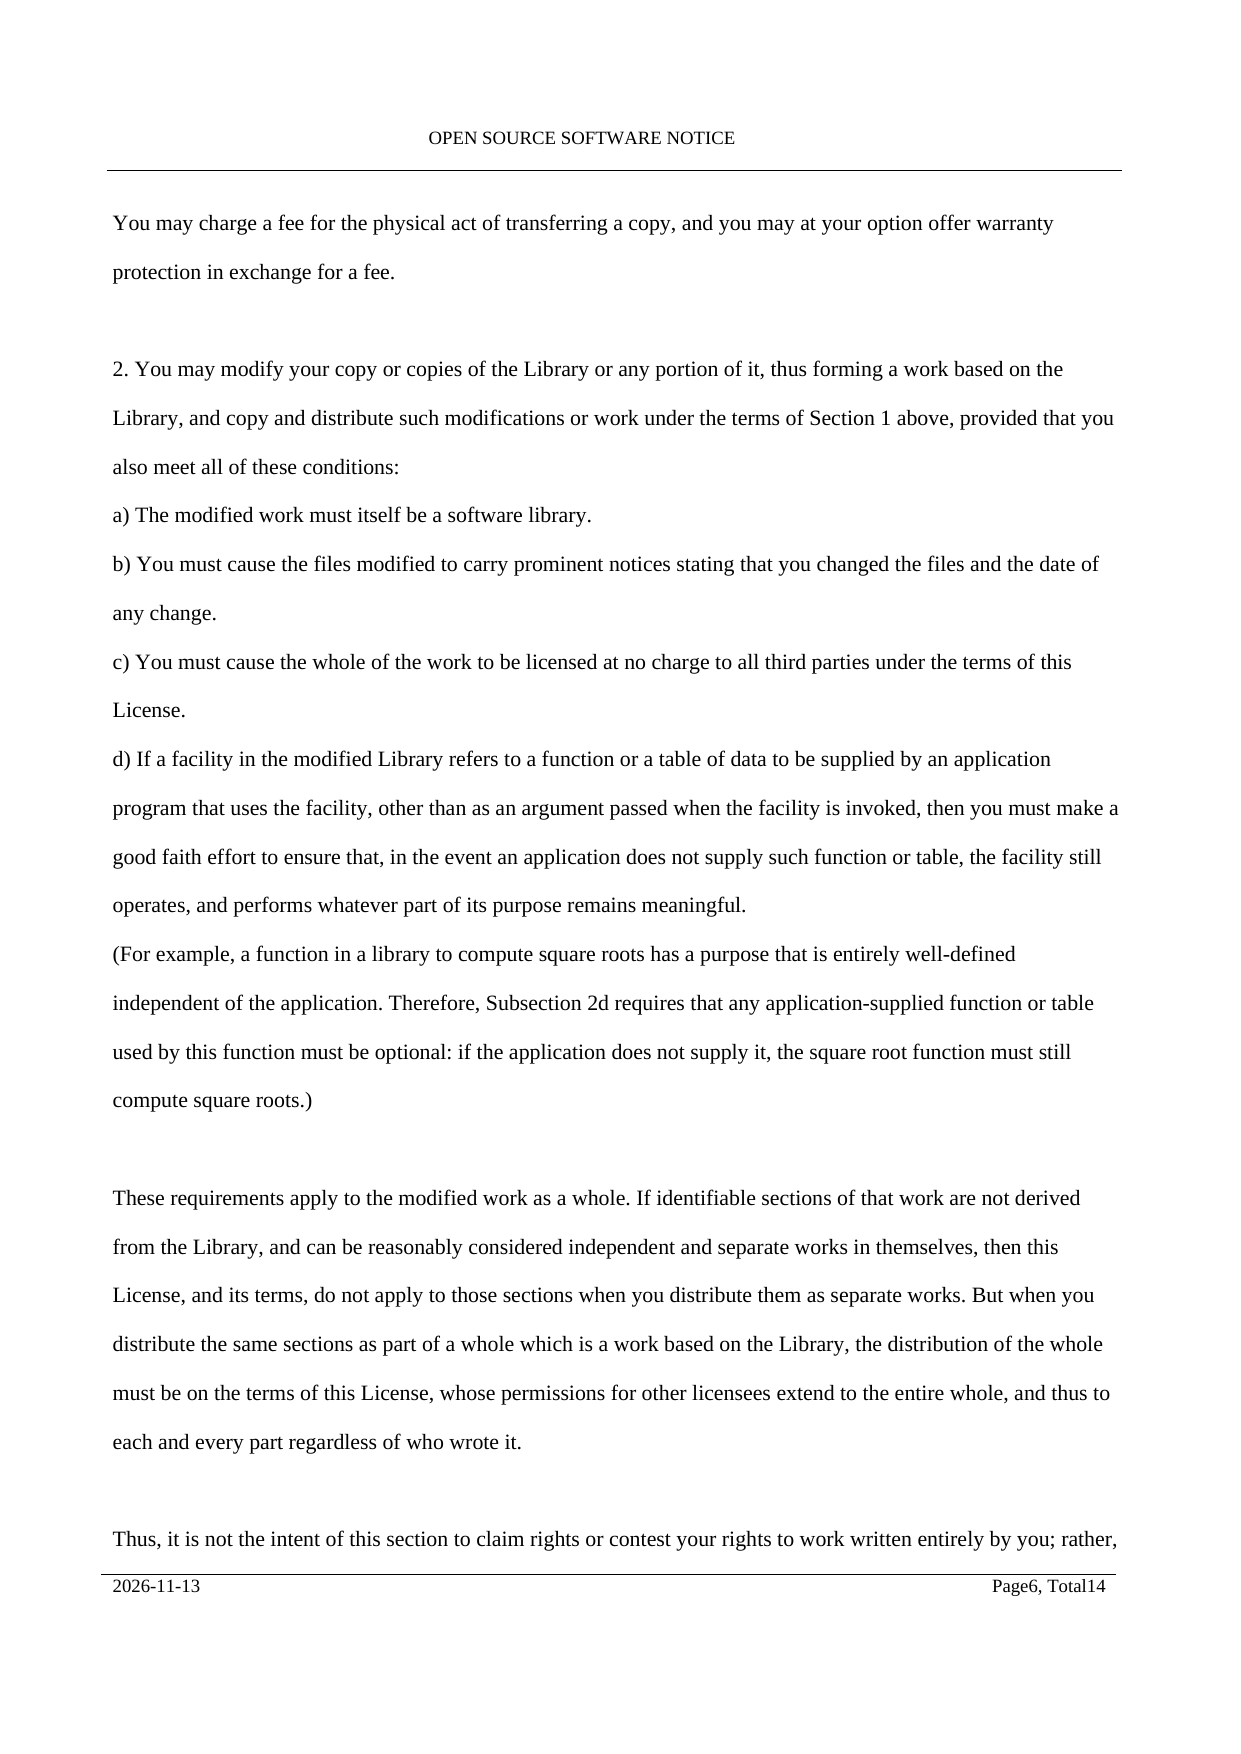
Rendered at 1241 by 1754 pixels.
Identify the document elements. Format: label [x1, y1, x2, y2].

text [112, 206, 1128, 1555]
